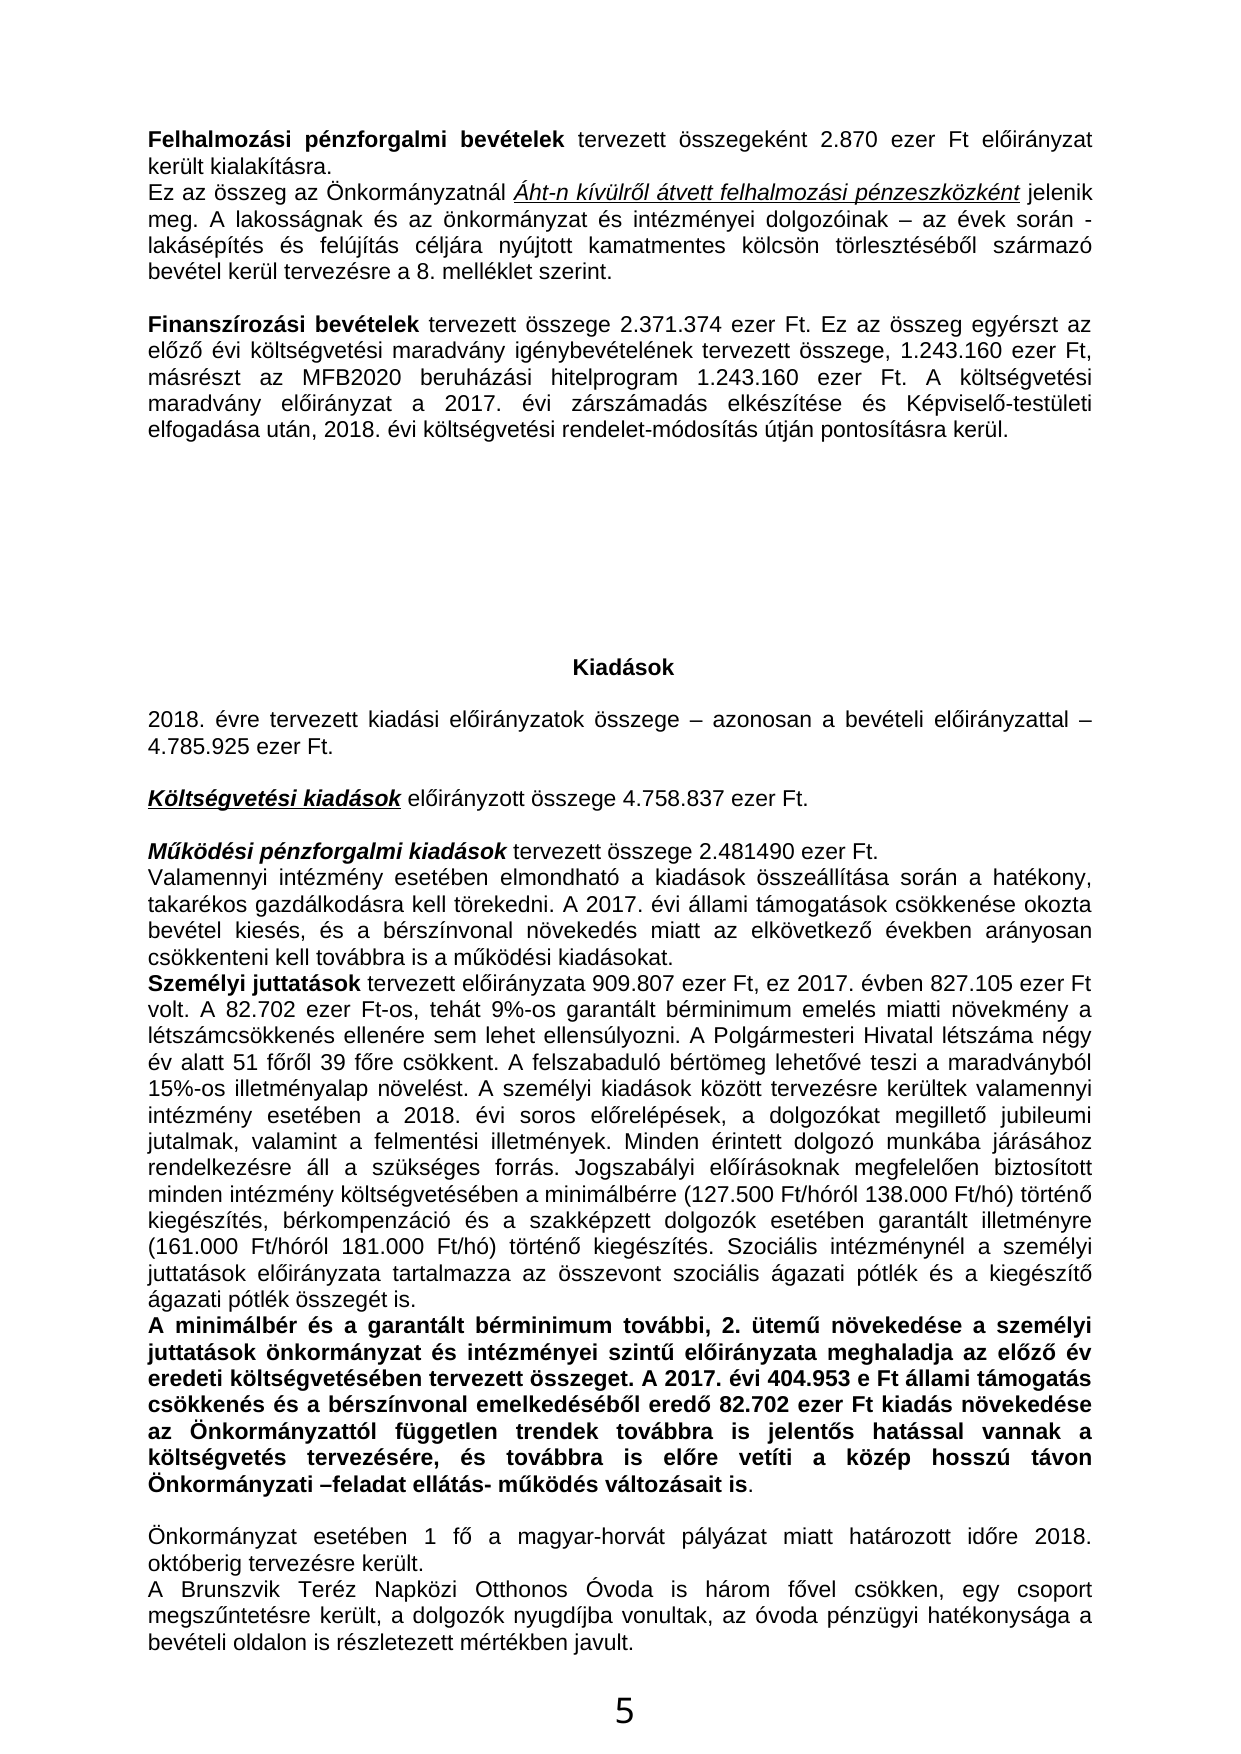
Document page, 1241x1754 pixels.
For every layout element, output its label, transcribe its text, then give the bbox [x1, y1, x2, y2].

text Személyi juttatások tervezett előirányzata 909.807 ezer Ft, ez 2017. évben 827.105 ezer Ft volt. A 82.702 ezer Ft-os, tehát 9%-os garantált bérminimum emelés miatti növekmény a létszámcsökkenés ellenére sem lehet ellensúlyozni. A Polgármesteri Hivatal létszáma négy év alatt 51 főről 39 főre csökkent. A felszabaduló bértömeg lehetővé teszi a maradványból 15%-os illetményalap növelést. A személyi kiadások között tervezésre kerültek valamennyi intézmény esetében a 2018. évi soros előrelépések, a dolgozókat megillető jubileumi jutalmak, valamint a felmentési illetmények. Minden érintett dolgozó munkába járásához rendelkezésre áll a szükséges forrás. Jogszabályi előírásoknak megfelelően biztosított minden intézmény költségvetésében a minimálbérre (127.500 Ft/hóról 138.000 Ft/hó) történő kiegészítés, bérkompenzáció és a szakképzett dolgozók esetében garantált illetményre (161.000 Ft/hóról 181.000 Ft/hó) történő kiegészítés. Szociális intézménynél a személyi juttatások előirányzata tartalmazza az összevont szociális ágazati pótlék és a kiegészítő ágazati pótlék összegét is. [148, 970, 1093, 1312]
text Önkormányzat esetében 1 fő a magyar-horvát pályázat miatt határozott időre 2018. októberig tervezésre került. [148, 1523, 1093, 1576]
text Működési pénzforgalmi kiadások tervezett összege 2.481490 ezer Ft. [148, 838, 1093, 864]
text Felhalmozási pénzforgalmi bevételek tervezett összegeként 2.870 ezer Ft előirányzat került kialakításra. [148, 126, 1093, 179]
text Ez az összeg az Önkormányzatnál Áht-n kívülről átvett felhalmozási pénzeszközként jelenik meg. A lakosságnak és az önkormányzat és intézményei dolgozóinak – az évek során - lakásépítés és felújítás céljára nyújtott kamatmentes kölcsön törlesztéséből származó bevétel kerül tervezésre a 8. melléklet szerint. [148, 179, 1093, 284]
text Finanszírozási bevételek tervezett összege 2.371.374 ezer Ft. Ez az összeg egyérszt az előző évi költségvetési maradvány igénybevételének tervezett összege, 1.243.160 ezer Ft, másrészt az MFB2020 beruházási hitelprogram 1.243.160 ezer Ft. A költségvetési maradvány előirányzat a 2017. évi zárszámadás elkészítése és Képviselő-testületi elfogadása után, 2018. évi költségvetési rendelet-módosítás útján pontosításra kerül. [148, 311, 1093, 443]
text Költségvetési kiadások előirányzott összege 4.758.837 ezer Ft. [148, 785, 1093, 812]
text A minimálbér és a garantált bérminimum további, 2. ütemű növekedése a személyi juttatások önkormányzat és intézményei szintű előirányzata meghaladja az előző év eredeti költségvetésében tervezett összeget. A 2017. évi 404.953 e Ft állami támogatás csökkenés és a bérszínvonal emelkedéséből eredő 82.702 ezer Ft kiadás növekedése az Önkormányzattól független trendek továbbra is jelentős hatással vannak a költségvetés tervezésére, és továbbra is előre vetíti a közép hosszú távon Önkormányzati –feladat ellátás- működés változásait is. [148, 1312, 1093, 1497]
text A Brunszvik Teréz Napközi Otthonos Óvoda is három fővel csökken, egy csoport megszűntetésre került, a dolgozók nyugdíjba vonultak, az óvoda pénzügyi hatékonysága a bevételi oldalon is részletezett mértékben javult. [148, 1576, 1093, 1655]
text Kiadások [148, 653, 1093, 680]
text Valamennyi intézmény esetében elmondható a kiadások összeállítása során a hatékony, takarékos gazdálkodásra kell törekedni. A 2017. évi állami támogatások csökkenése okozta bevétel kiesés, és a bérszínvonal növekedés miatt az elkövetkező években arányosan csökkenteni kell továbbra is a működési kiadásokat. [148, 864, 1093, 970]
text 2018. évre tervezett kiadási előirányzatok összege – azonosan a bevételi előirányzattal – 4.785.925 ezer Ft. [148, 706, 1093, 759]
